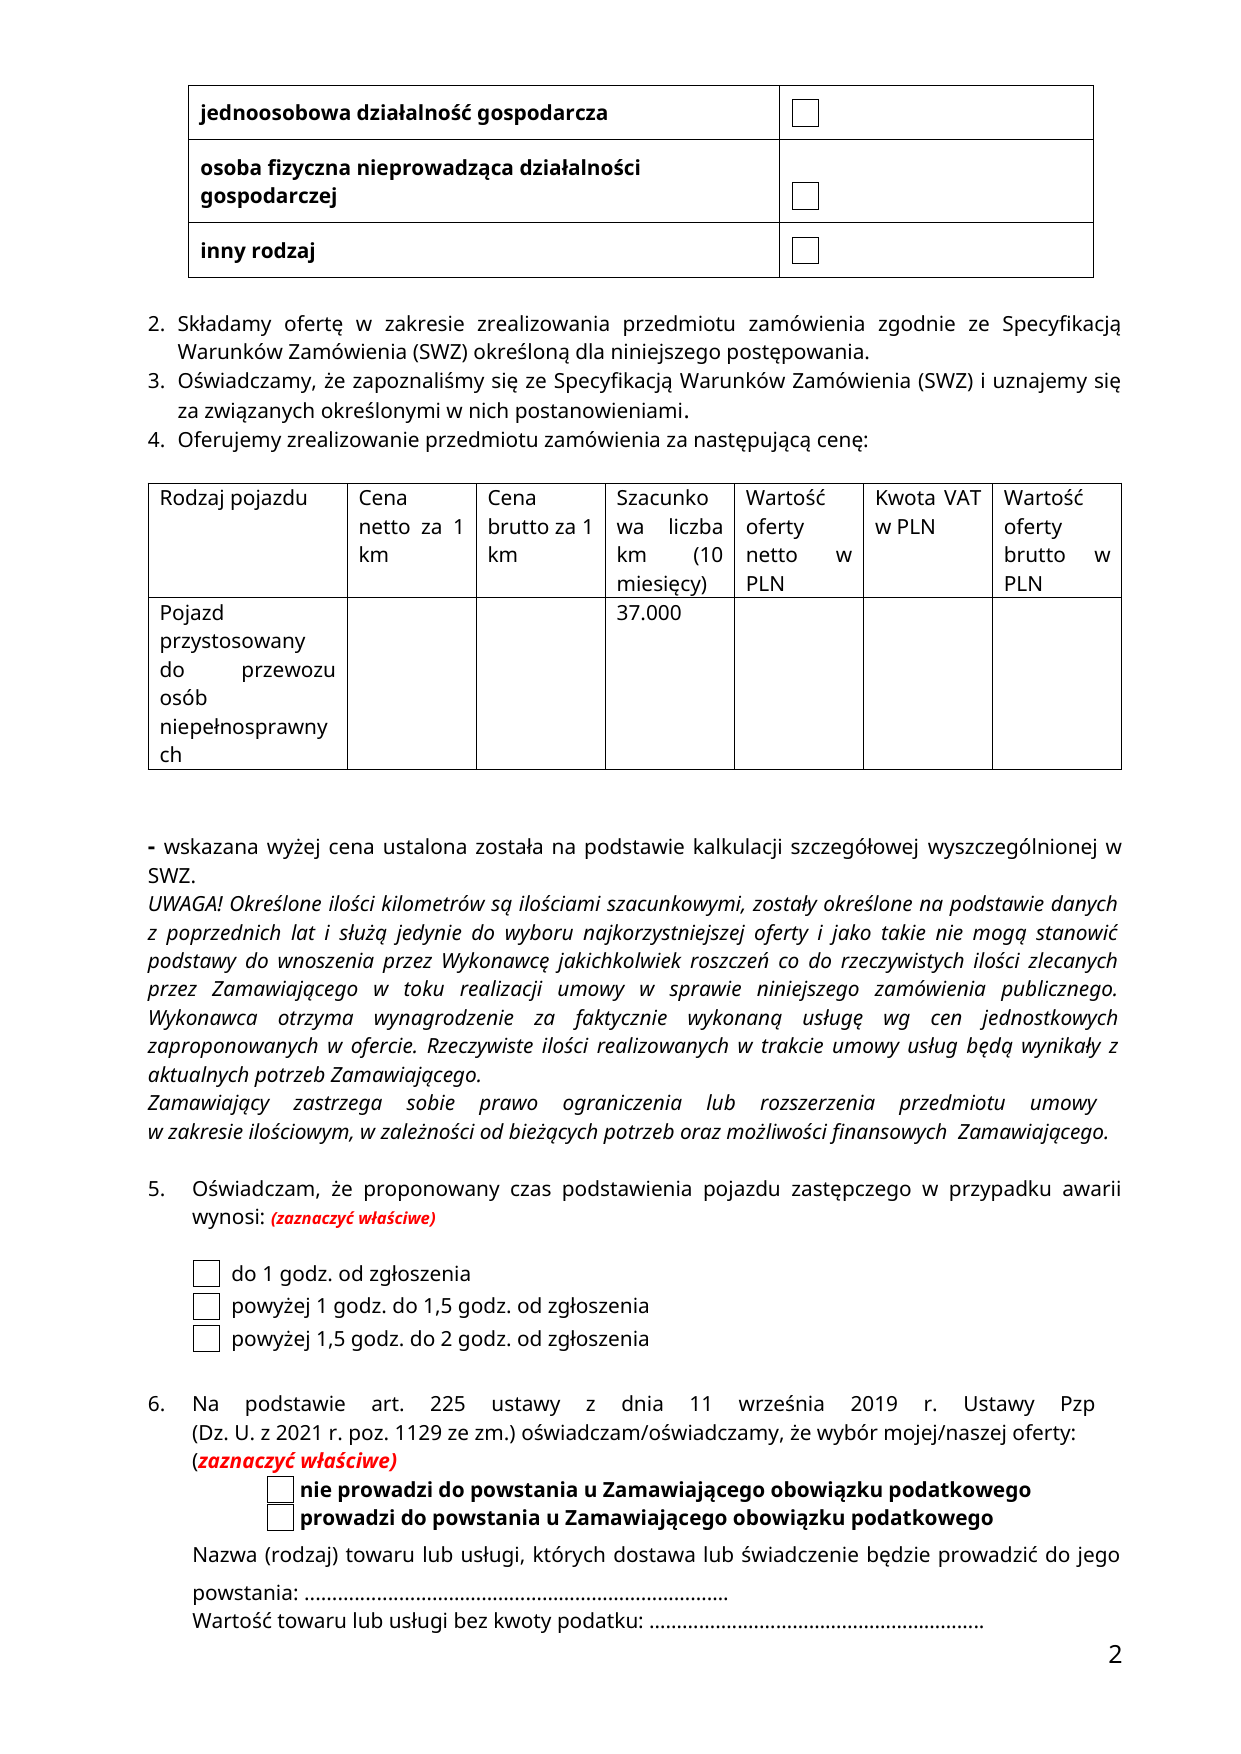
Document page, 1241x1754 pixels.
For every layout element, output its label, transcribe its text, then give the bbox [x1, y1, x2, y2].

table_cell osoba fizyczna nieprowadząca działalności gospodarczej [189, 140, 779, 222]
table_cell [780, 86, 1093, 139]
text prowadzi do powstania u Zamawiającego obowiązku podatkowego [266, 1503, 1122, 1532]
list Składamy ofertę w zakresie zrealizowania przedmiotu zamówienia zgodnie ze Specyfikacją Warunków Zamówienia (SWZ) określoną dla niniejszego postępowania. [148, 309, 1122, 366]
table_cell [780, 140, 1093, 222]
table_header Szacunkowa liczba km (10 miesięcy) [606, 484, 734, 597]
table_cell jednoosobowa działalność gospodarcza [189, 86, 779, 139]
list Na podstawie art. 225 ustawy z dnia 11 września 2019 r. Ustawy Pzp (Dz. U. z 2021 r. poz. 1129 ze zm.) oświadczam/oświadczamy, że wybór mojej/naszej oferty: [148, 1389, 1122, 1446]
text - wskazana wyżej cena ustalona została na podstawie kalkulacji szczegółowej wyszczególnionej w SWZ. [148, 829, 1122, 889]
text do 1 godz. od zgłoszenia [192, 1259, 1122, 1287]
table_header Wartość oferty netto w PLN [735, 484, 863, 597]
table_cell [993, 598, 1121, 769]
table_cell [780, 223, 1093, 277]
table_cell Pojazd przystosowany do przewozu osób niepełnosprawnych [149, 598, 347, 769]
table_header Rodzaj pojazdu [149, 484, 347, 597]
text Wartość towaru lub usługi bez kwoty podatku: ……………..…………………………………….. [192, 1607, 1122, 1635]
text (zaznaczyć właściwe) [192, 1446, 1122, 1475]
list Oferujemy zrealizowanie przedmiotu zamówienia za następującą cenę: [148, 426, 1122, 454]
text powyżej 1,5 godz. do 2 godz. od zgłoszenia [192, 1324, 1122, 1353]
table_header Cena brutto za 1 km [477, 484, 605, 597]
text nie prowadzi do powstania u Zamawiającego obowiązku podatkowego [266, 1475, 1122, 1503]
table_cell inny rodzaj [189, 223, 779, 277]
text powyżej 1 godz. do 1,5 godz. od zgłoszenia [192, 1292, 1122, 1320]
text Zamawiający zastrzega sobie prawo ograniczenia lub rozszerzenia przedmiotu umowy w zakresie ilościowym, w zależności od bieżących potrzeb oraz możliwości finansowych Zamawiającego. [148, 1088, 1122, 1145]
table_header Cena netto za 1 km [348, 484, 476, 597]
table_cell [735, 598, 863, 769]
list Oświadczamy, że zapoznaliśmy się ze Specyfikacją Warunków Zamówienia (SWZ) i uznajemy się za związanych określonymi w nich postanowieniami. [148, 366, 1122, 426]
table_header Kwota VAT w PLN [864, 484, 992, 597]
table_cell [477, 598, 605, 769]
text Nazwa (rodzaj) towaru lub usługi, których dostawa lub świadczenie będzie prowadzić do jego powstania: ....................………………..………………………………. [192, 1532, 1122, 1607]
table_header Wartość oferty brutto w PLN [993, 484, 1121, 597]
table_cell [864, 598, 992, 769]
list Oświadczam, że proponowany czas podstawienia pojazdu zastępczego w przypadku awarii wynosi: (zaznaczyć właściwe) [148, 1174, 1122, 1231]
text UWAGA! Określone ilości kilometrów są ilościami szacunkowymi, zostały określone na podstawie danych z poprzednich lat i służą jedynie do wyboru najkorzystniejszej oferty i jako takie nie mogą stanowić podstawy do wnoszenia przez Wykonawcę jakichkolwiek roszczeń co do rzeczywistych ilości zlecanych przez Zamawiającego w toku realizacji umowy w sprawie niniejszego zamówienia publicznego. Wykonawca otrzyma wynagrodzenie za faktycznie wykonaną usługę wg cen jednostkowych zaproponowanych w ofercie. Rzeczywiste ilości realizowanych w trakcie umowy usług będą wynikały z aktualnych potrzeb Zamawiającego. [148, 889, 1122, 1088]
table_cell [348, 598, 476, 769]
table_cell 37.000 [606, 598, 734, 769]
